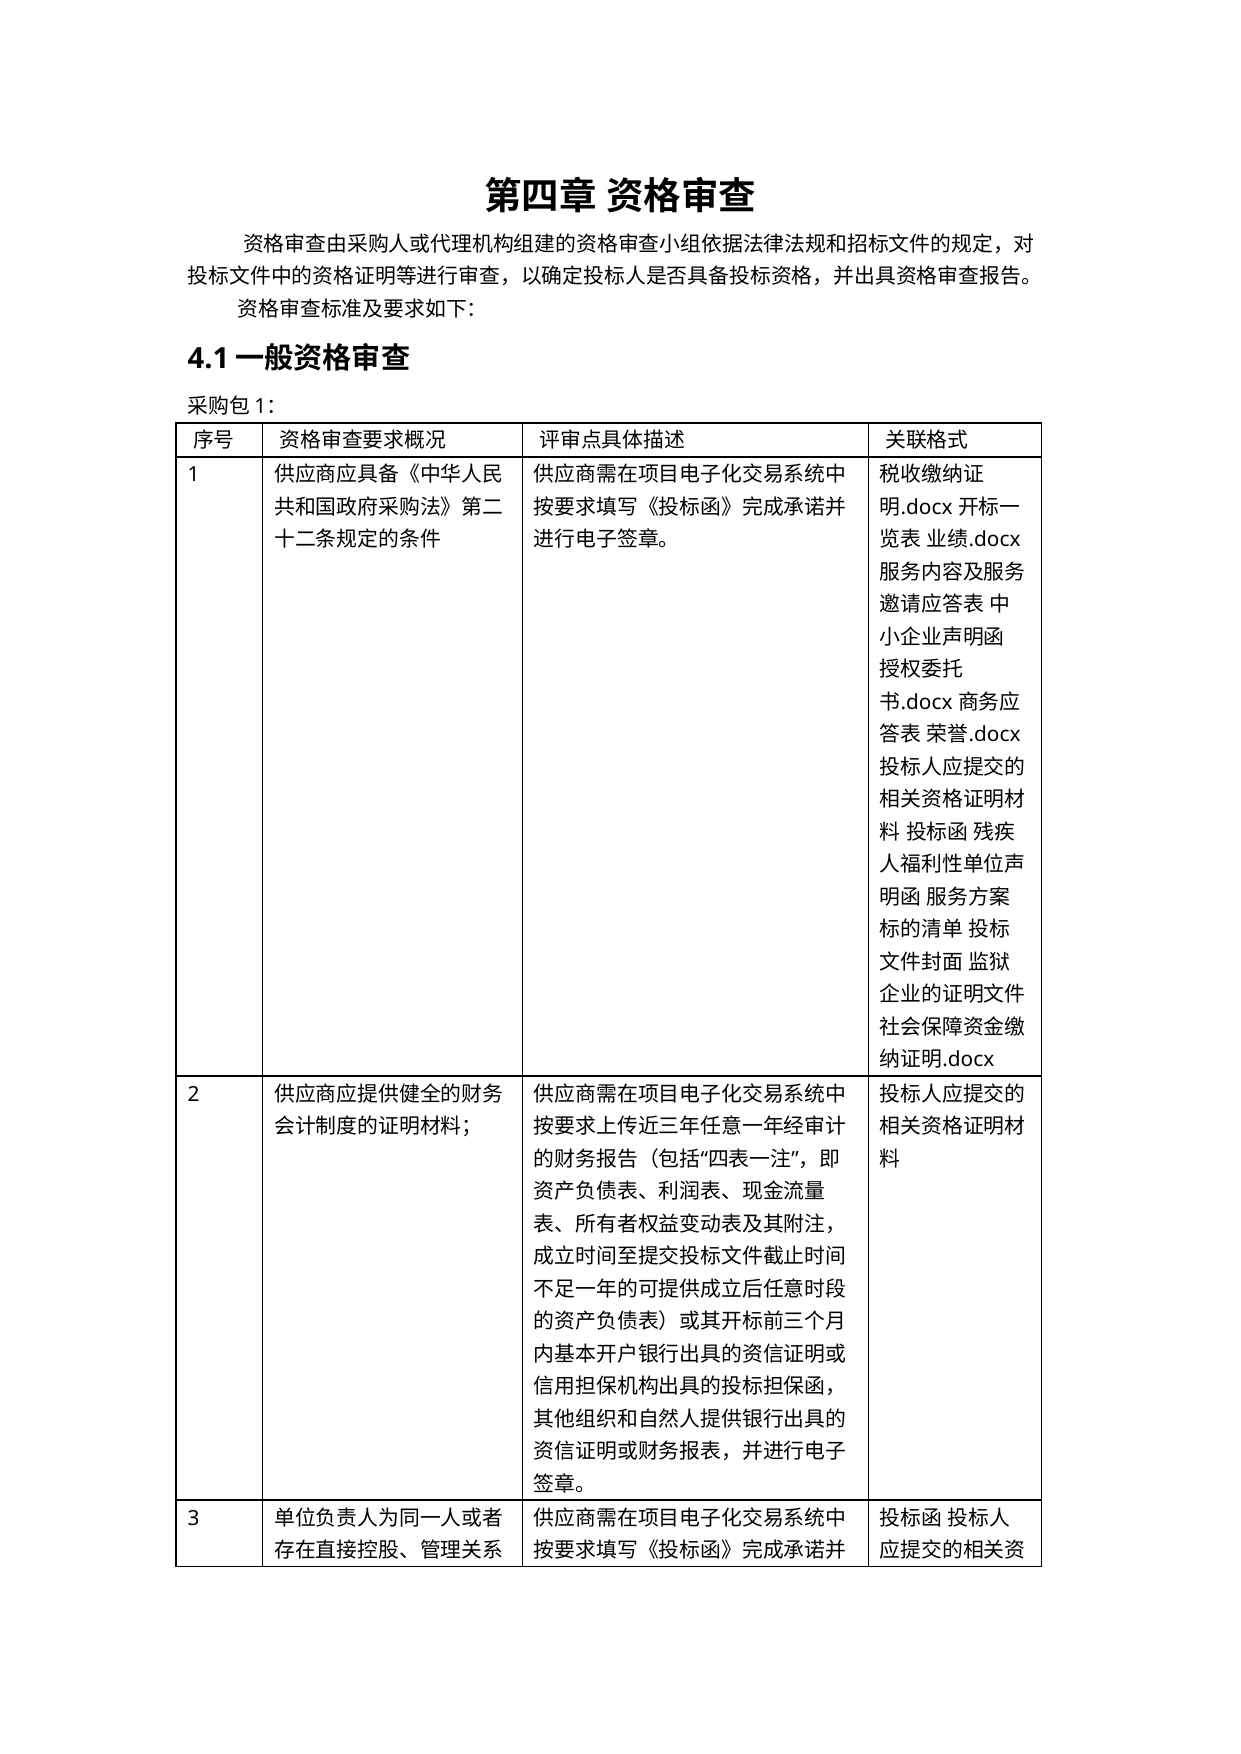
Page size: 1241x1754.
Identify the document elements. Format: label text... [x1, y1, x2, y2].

text 采购包1： [187, 389, 1053, 422]
text 资格审查标准及要求如下： [187, 292, 1053, 324]
table_cell 税收缴纳证明.docx 开标一览表 业绩.docx 服务内容及服务邀请应答表 中小企业声明函 授权委托书.docx 商务应答表 荣誉.docx 投标人应提交的相关资格证明材料 投标函 残疾人福利性单位声明函 服务方案 标的清单 投标文件封面 监狱企业的证明文件 社会保障资金缴纳证明.docx [869, 458, 1041, 1075]
table_header 评审点具体描述 [523, 424, 868, 456]
table_cell 供应商应具备《中华人民共和国政府采购法》第二十二条规定的条件 [263, 458, 522, 1075]
table_header 资格审查要求概况 [263, 424, 522, 456]
table_cell 供应商需在项目电子化交易系统中按要求上传近三年任意一年经审计的财务报告（包括“四表一注”，即资产负债表、利润表、现金流量表、所有者权益变动表及其附注，成立时间至提交投标文件截止时间不足一年的可提供成立后任意时段的资产负债表）或其开标前三个月内基本开户银行出具的资信证明或信用担保机构出具的投标担保函，其他组织和自然人提供银行出具的资信证明或财务报表，并进行电子签章。 [523, 1077, 868, 1499]
table_cell 1 [177, 458, 262, 1075]
table_cell 2 [177, 1077, 262, 1499]
table_cell 3 [177, 1501, 262, 1566]
text 第四章 资格审查 [187, 162, 1053, 227]
table_cell 投标函 投标人应提交的相关资格证明材料 [869, 1501, 1041, 1566]
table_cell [263, 1501, 522, 1566]
text 资格审查由采购人或代理机构组建的资格审查小组依据法律法规和招标文件的规定，对投标文件中的资格证明等进行审查，以确定投标人是否具备投标资格，并出具资格审查报告。 [187, 227, 1053, 292]
text 4.1一般资格审查 [187, 324, 1053, 389]
table_cell 供应商需在项目电子化交易系统中按要求填写《投标函》完成承诺并进行电子签章。 [523, 458, 868, 1075]
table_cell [523, 1501, 868, 1566]
table_header 序号 [177, 424, 262, 456]
table_cell 供应商应提供健全的财务会计制度的证明材料； [263, 1077, 522, 1499]
table_header 关联格式 [869, 424, 1041, 456]
table_cell 投标人应提交的相关资格证明材料 [869, 1077, 1041, 1499]
